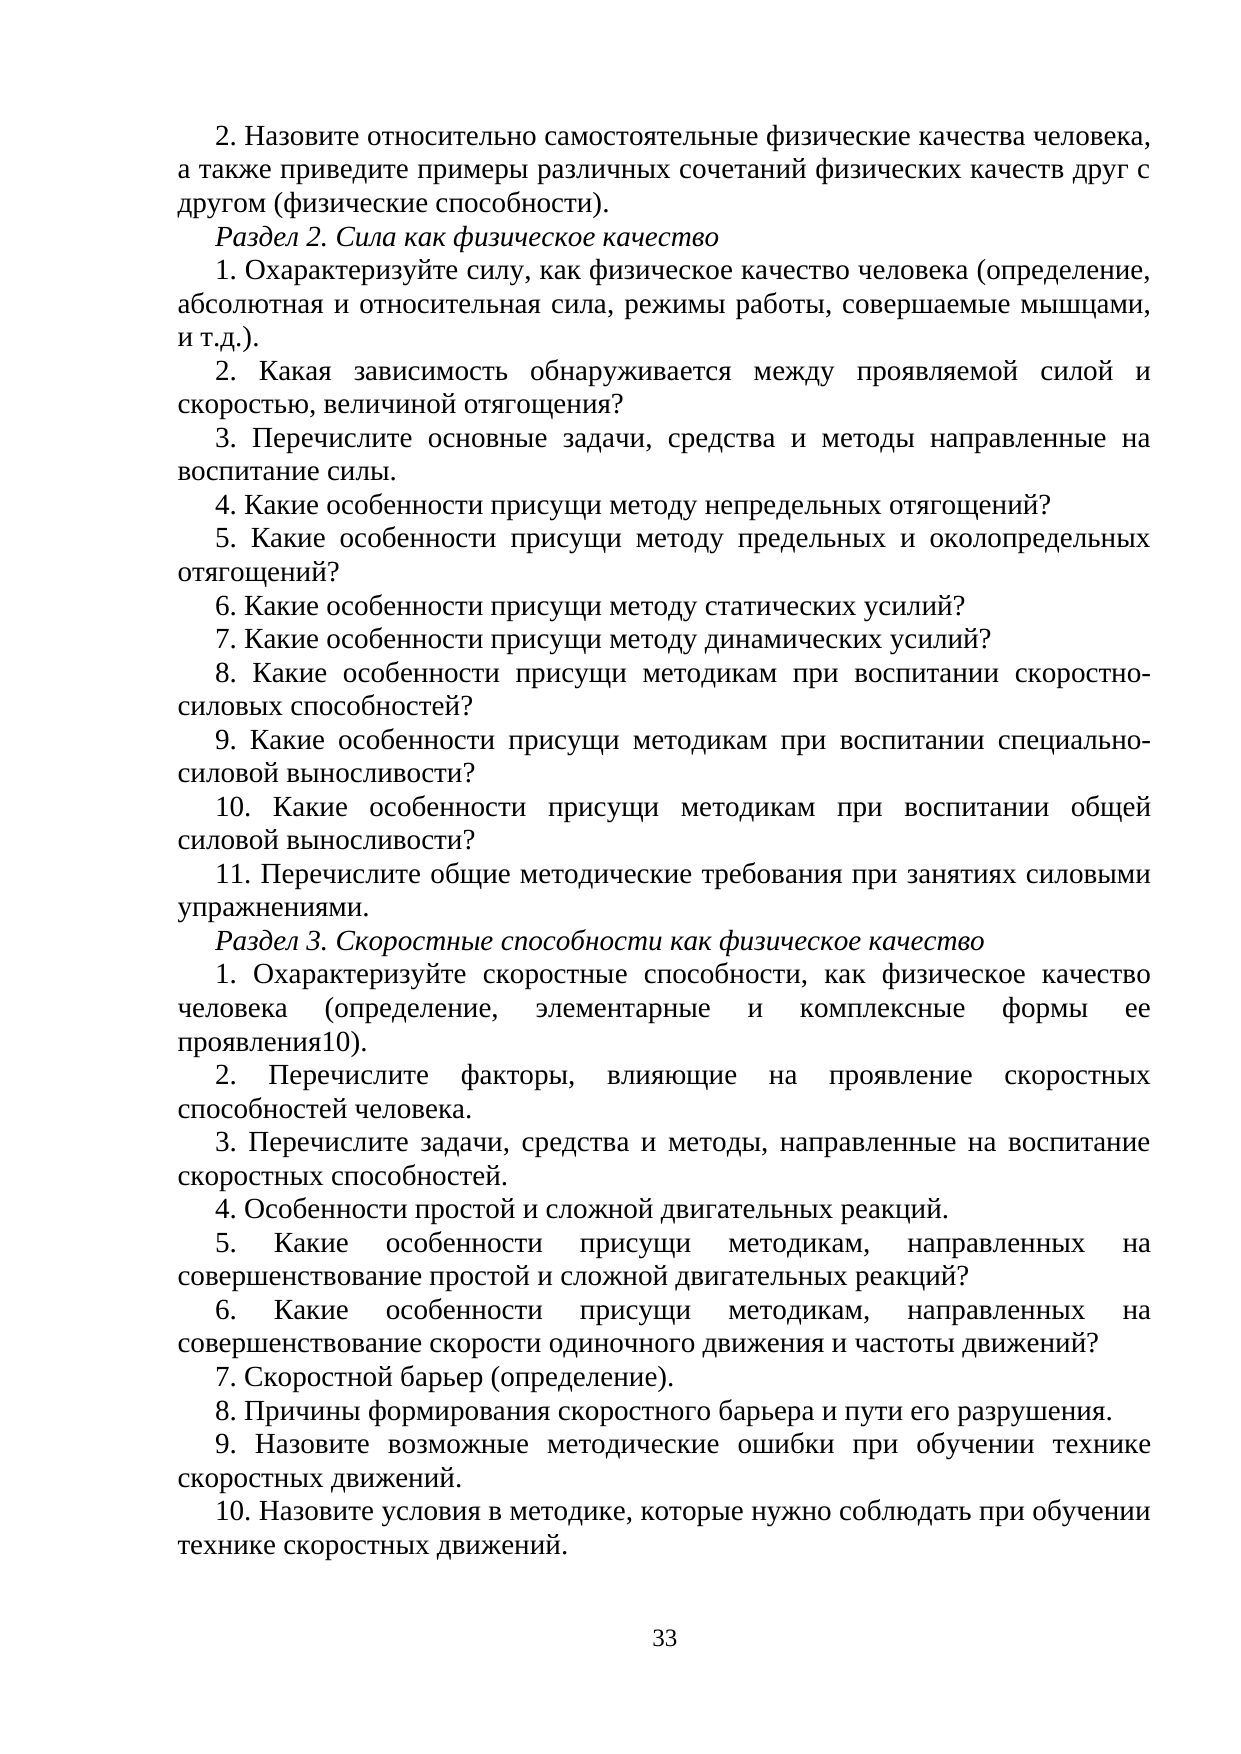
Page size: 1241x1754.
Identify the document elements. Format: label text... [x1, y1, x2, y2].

text 5. Какие особенности присущи методикам, направленных на совершенствование простой и сложной двигательных реакций? [177, 1225, 1152, 1292]
text 1. Охарактеризуйте скоростные способности, как физическое качество человека (определение, элементарные и комплексные формы ее проявления10). [177, 957, 1152, 1057]
text 8. Какие особенности присущи методикам при воспитании скоростно-силовых способностей? [177, 655, 1152, 722]
text 2. Перечислите факторы, влияющие на проявление скоростных способностей человека. [177, 1057, 1152, 1124]
text Раздел 3. Скоростные способности как физическое качество [177, 923, 1152, 957]
text 9. Назовите возможные методические ошибки при обучении технике скоростных движений. [177, 1426, 1152, 1493]
text 9. Какие особенности присущи методикам при воспитании специально-силовой выносливости? [177, 722, 1152, 789]
text 6. Какие особенности присущи методу статических усилий? [177, 588, 1152, 621]
text 3. Перечислите основные задачи, средства и методы направленные на воспитание силы. [177, 420, 1152, 487]
text 4. Какие особенности присущи методу непредельных отягощений? [177, 487, 1152, 521]
text 6. Какие особенности присущи методикам, направленных на совершенствование скорости одиночного движения и частоты движений? [177, 1292, 1152, 1359]
text 2. Какая зависимость обнаруживается между проявляемой силой и скоростью, величиной отягощения? [177, 353, 1152, 420]
text 7. Какие особенности присущи методу динамических усилий? [177, 621, 1152, 655]
text 10. Какие особенности присущи методикам при воспитании общей силовой выносливости? [177, 789, 1152, 856]
text Раздел 2. Сила как физическое качество [177, 219, 1152, 252]
text 3. Перечислите задачи, средства и методы, направленные на воспитание скоростных способностей. [177, 1124, 1152, 1191]
text 10. Назовите условия в методике, которые нужно соблюдать при обучении технике скоростных движений. [177, 1493, 1152, 1560]
text 1. Охарактеризуйте силу, как физическое качество человека (определение, абсолютная и относительная сила, режимы работы, совершаемые мышцами, и т.д.). [177, 252, 1152, 353]
text 7. Скоростной барьер (определение). [177, 1359, 1152, 1393]
text 4. Особенности простой и сложной двигательных реакций. [177, 1191, 1152, 1225]
text 2. Назовите относительно самостоятельные физические качества человека, а также приведите примеры различных сочетаний физических качеств друг с другом (физические способности). [177, 118, 1152, 219]
text 11. Перечислите общие методические требования при занятиях силовыми упражнениями. [177, 856, 1152, 923]
text 8. Причины формирования скоростного барьера и пути его разрушения. [177, 1393, 1152, 1426]
text 5. Какие особенности присущи методу предельных и околопредельных отягощений? [177, 521, 1152, 588]
